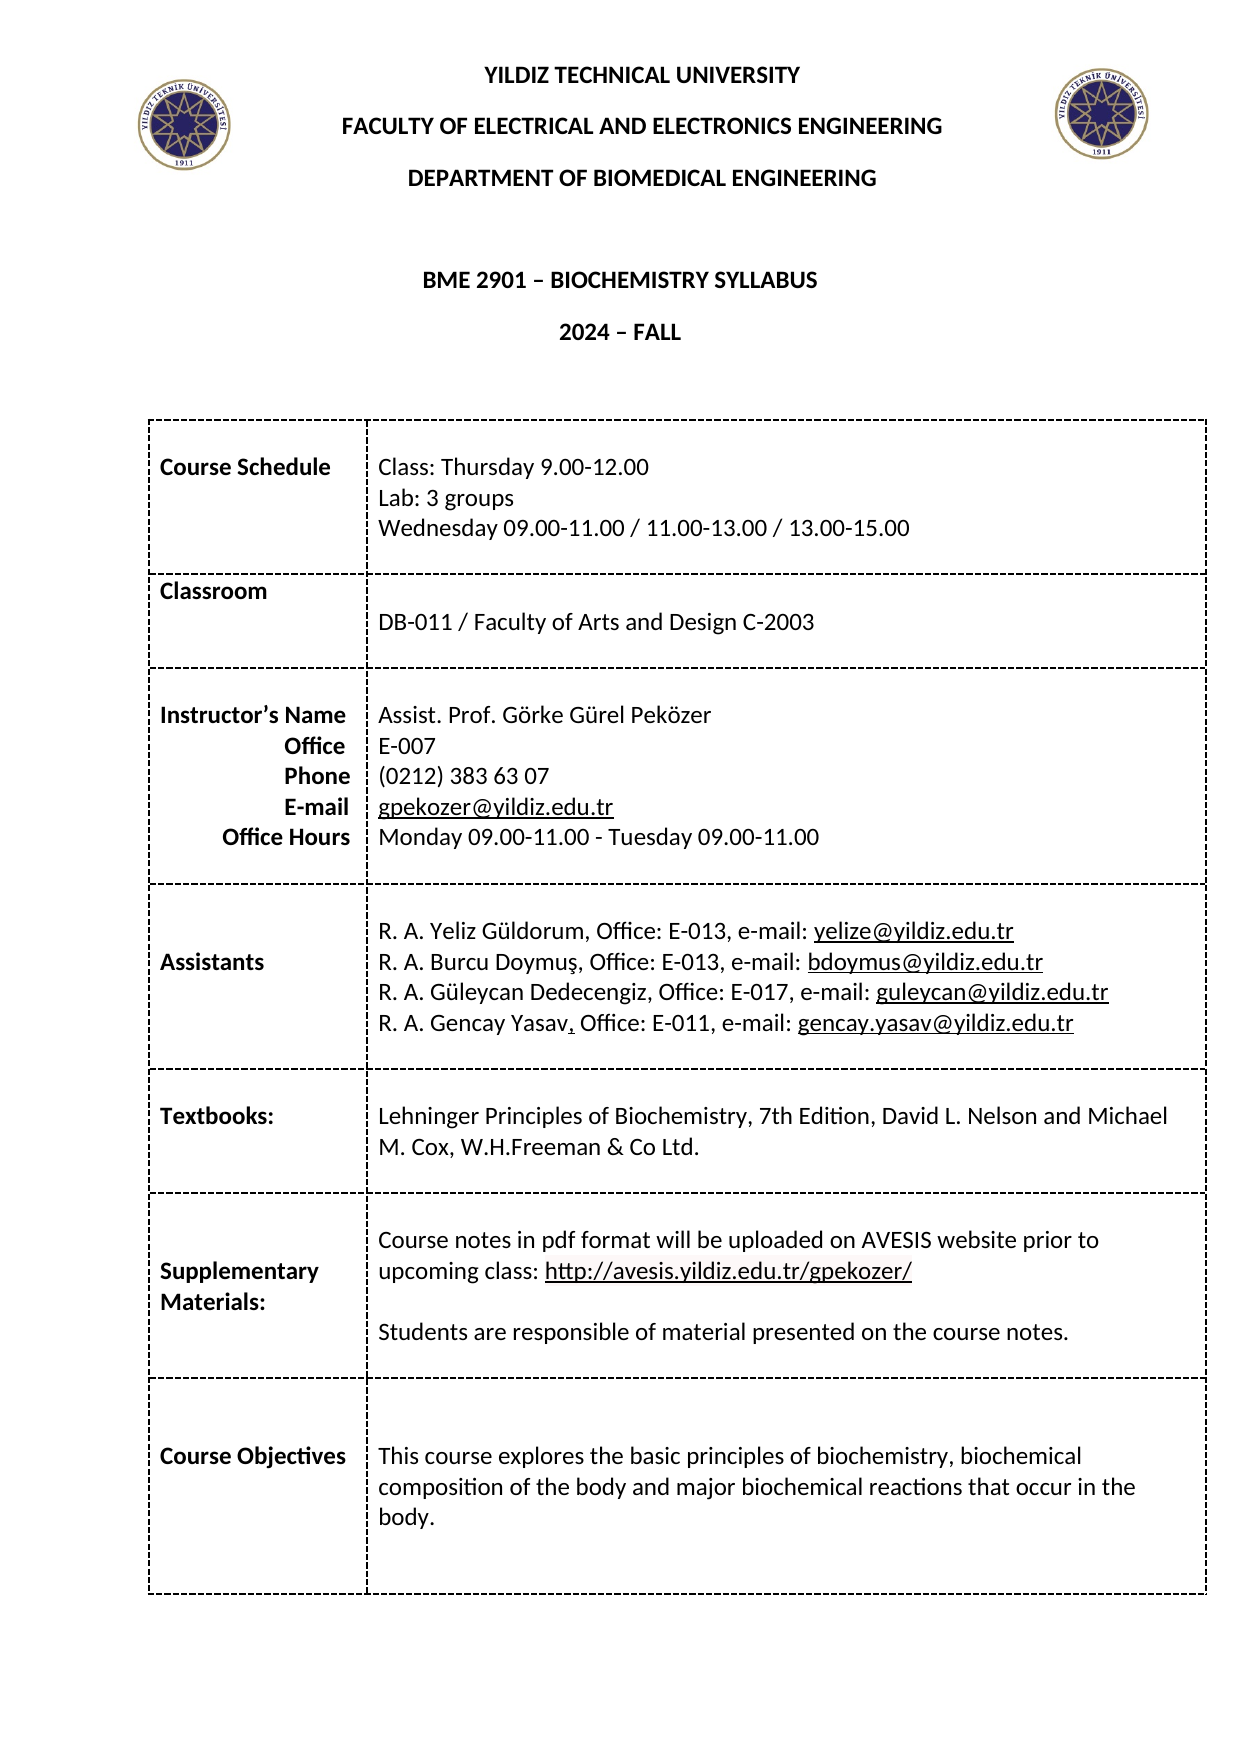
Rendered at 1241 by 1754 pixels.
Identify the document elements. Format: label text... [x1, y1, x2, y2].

table_cell Lehninger Principles of Biochemistry, 7th Edition, David L. Nelson and Michael M. Cox, W.H.Freeman & Co Ltd. [367, 1068, 1206, 1192]
table_cell Course notes in pdf format will be uploaded on AVESIS website prior to upcoming class: http://avesis.yildiz.edu.tr/gpekozer/ Students are responsible of material presented on the course notes. [367, 1192, 1206, 1377]
table_cell Course Objectives [149, 1377, 367, 1593]
text BME 2901 – BIOCHEMISTRY SYLLABUS [148, 264, 1092, 295]
table_cell Classroom [149, 573, 367, 667]
text FACULTY OF ELECTRICAL AND ELECTRONICS ENGINEERING [244, 110, 1040, 141]
text YILDIZ TECHNICAL UNIVERSITY [148, 59, 1040, 89]
table_cell Assist. Prof. Görke Gürel Peközer E-007 (0212) 383 63 07 gpekozer@yildiz.edu.tr Monday 09.00-11.00 - Tuesday 09.00-11.00 [367, 667, 1206, 883]
table_cell R. A. Yeliz Güldorum, Office: E-013, e-mail: yelize@yildiz.edu.tr R. A. Burcu Doymuş, Office: E-013, e-mail: bdoymus@yildiz.edu.tr R. A. Güleycan Dedecengiz, Office: E-017, e-mail: guleycan@yildiz.edu.tr R. A. Gencay Yasav, Office: E-011, e-mail: gencay.yasav@yildiz.edu.tr [367, 883, 1206, 1068]
table_cell Textbooks: [149, 1068, 367, 1192]
table_cell Supplementary Materials: [149, 1192, 367, 1377]
text 2024 – FALL [148, 316, 1092, 346]
picture [123, 64, 244, 190]
table_cell This course explores the basic principles of biochemistry, biochemical composition of the body and major biochemical reactions that occur in the body. [367, 1377, 1206, 1593]
table_cell DB-011 / Faculty of Arts and Design C-2003 [367, 573, 1206, 667]
table_header Course Schedule [149, 419, 367, 573]
table_header Class: Thursday 9.00-12.00 Lab: 3 groups Wednesday 09.00-11.00 / 11.00-13.00 / 13.00-15.00 [367, 419, 1206, 573]
table_cell Assistants [149, 883, 367, 1068]
text DEPARTMENT OF BIOMEDICAL ENGINEERING [148, 162, 1092, 192]
table_cell Instructor’s Name Office Phone E-mail Office Hours [149, 667, 367, 883]
picture [1040, 53, 1162, 179]
